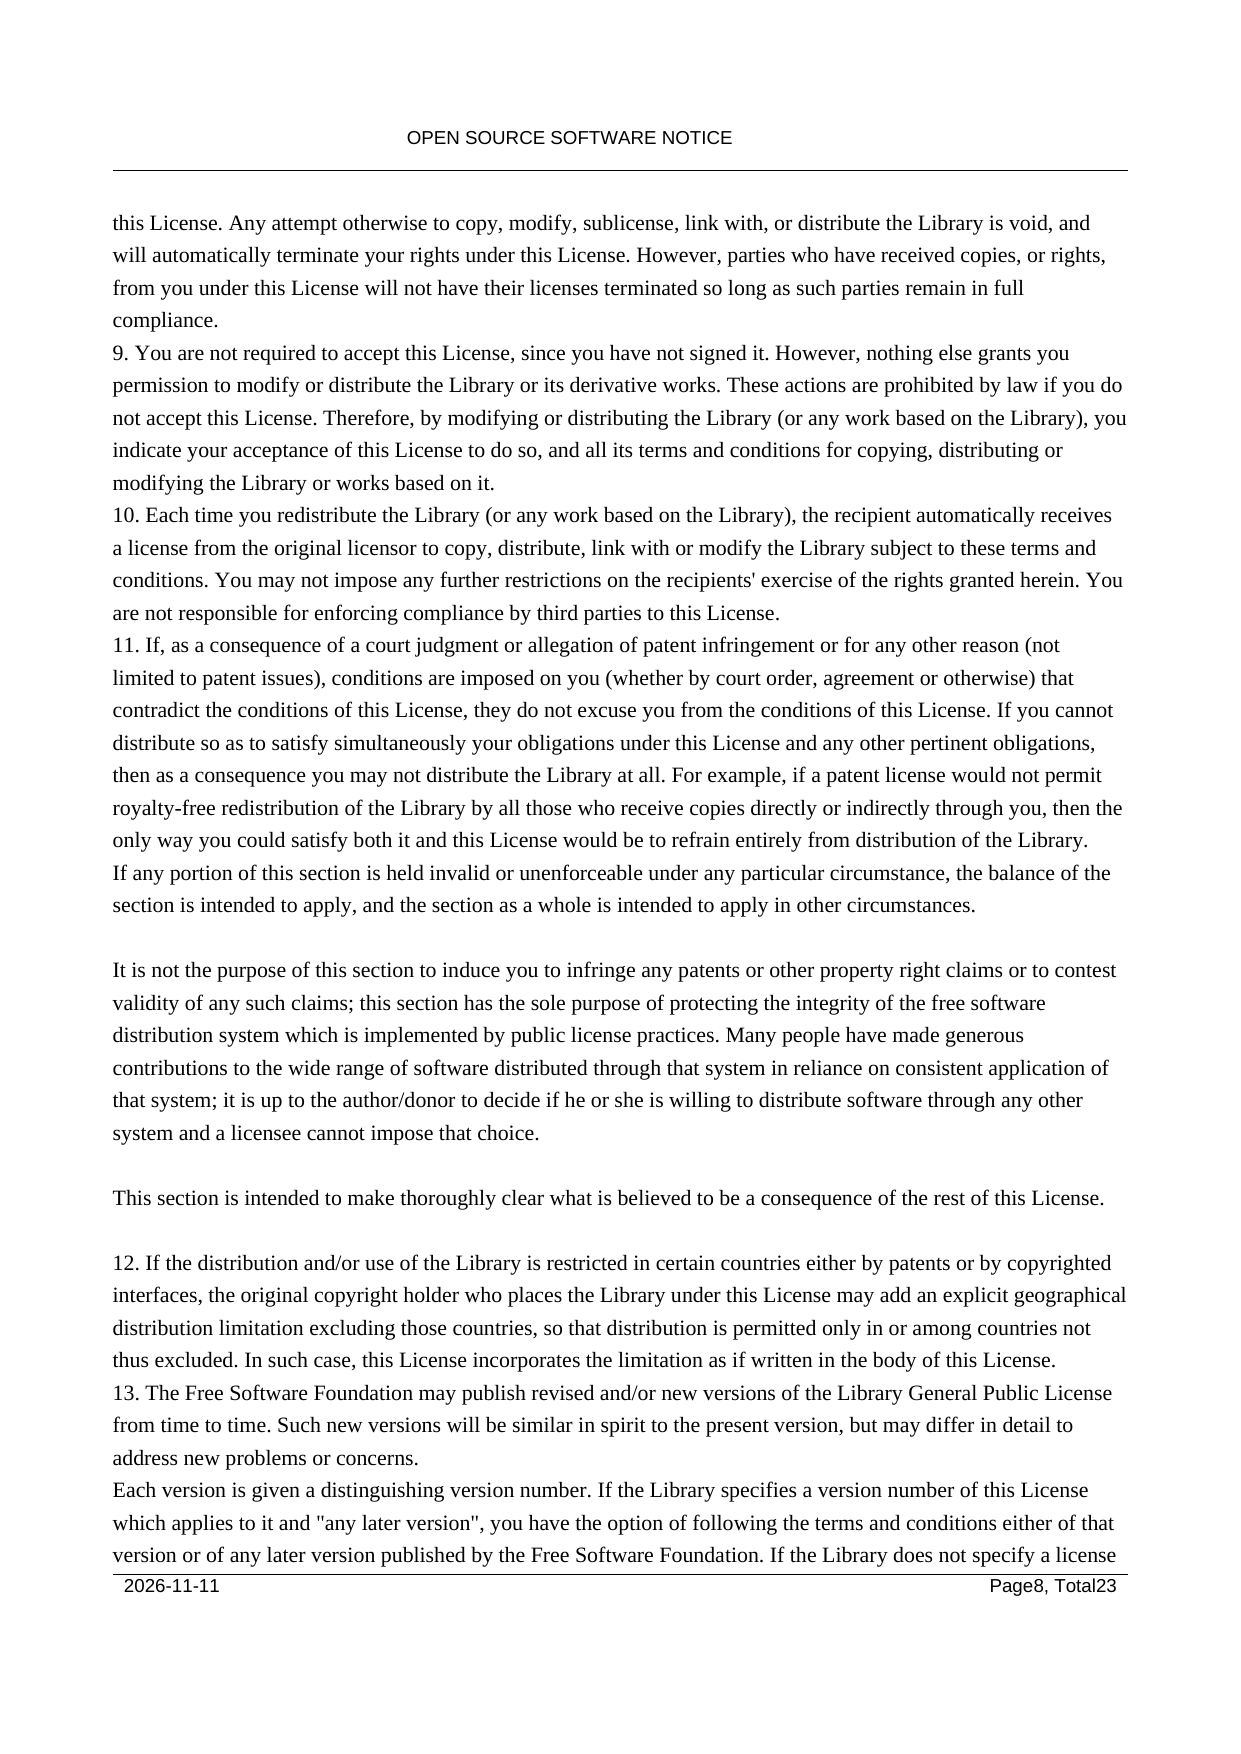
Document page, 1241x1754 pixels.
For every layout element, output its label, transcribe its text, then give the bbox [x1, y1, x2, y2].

text 12. If the distribution and/or use of the Library is restricted in certain countries either by patents or by copyrighted interfaces, the original copyright holder who places the Library under this License may add an explicit geographical distribution limitation excluding those countries, so that distribution is permitted only in or among countries not thus excluded. In such case, this License incorporates the limitation as if written in the body of this License. [112, 1246, 1128, 1376]
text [112, 206, 1128, 336]
text This section is intended to make thoroughly clear what is believed to be a consequence of the rest of this License. [112, 1181, 1128, 1214]
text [112, 1474, 1128, 1571]
text 11. If, as a consequence of a court judgment or allegation of patent infringement or for any other reason (not limited to patent issues), conditions are imposed on you (whether by court order, agreement or otherwise) that contradict the conditions of this License, they do not excuse you from the conditions of this License. If you cannot distribute so as to satisfy simultaneously your obligations under this License and any other pertinent obligations, then as a consequence you may not distribute the Library at all. For example, if a patent license would not permit royalty-free redistribution of the Library by all those who receive copies directly or indirectly through you, then the only way you could satisfy both it and this License would be to refrain entirely from distribution of the Library. [112, 629, 1128, 856]
text It is not the purpose of this section to induce you to infringe any patents or other property right claims or to contest validity of any such claims; this section has the sole purpose of protecting the integrity of the free software distribution system which is implemented by public license practices. Many people have made generous contributions to the wide range of software distributed through that system in reliance on consistent application of that system; it is up to the author/donor to decide if he or she is willing to distribute software through any other system and a licensee cannot impose that choice. [112, 954, 1128, 1149]
text 10. Each time you redistribute the Library (or any work based on the Library), the recipient automatically receives a license from the original licensor to copy, distribute, link with or modify the Library subject to these terms and conditions. You may not impose any further restrictions on the recipients' exercise of the rights granted herein. You are not responsible for enforcing compliance by third parties to this License. [112, 499, 1128, 629]
text 13. The Free Software Foundation may publish revised and/or new versions of the Library General Public License from time to time. Such new versions will be similar in spirit to the present version, but may differ in detail to address new problems or concerns. [112, 1376, 1128, 1474]
text 9. You are not required to accept this License, since you have not signed it. However, nothing else grants you permission to modify or distribute the Library or its derivative works. These actions are prohibited by law if you do not accept this License. Therefore, by modifying or distributing the Library (or any work based on the Library), you indicate your acceptance of this License to do so, and all its terms and conditions for copying, distributing or modifying the Library or works based on it. [112, 336, 1128, 499]
text If any portion of this section is held invalid or unenforceable under any particular circumstance, the balance of the section is intended to apply, and the section as a whole is intended to apply in other circumstances. [112, 856, 1128, 921]
